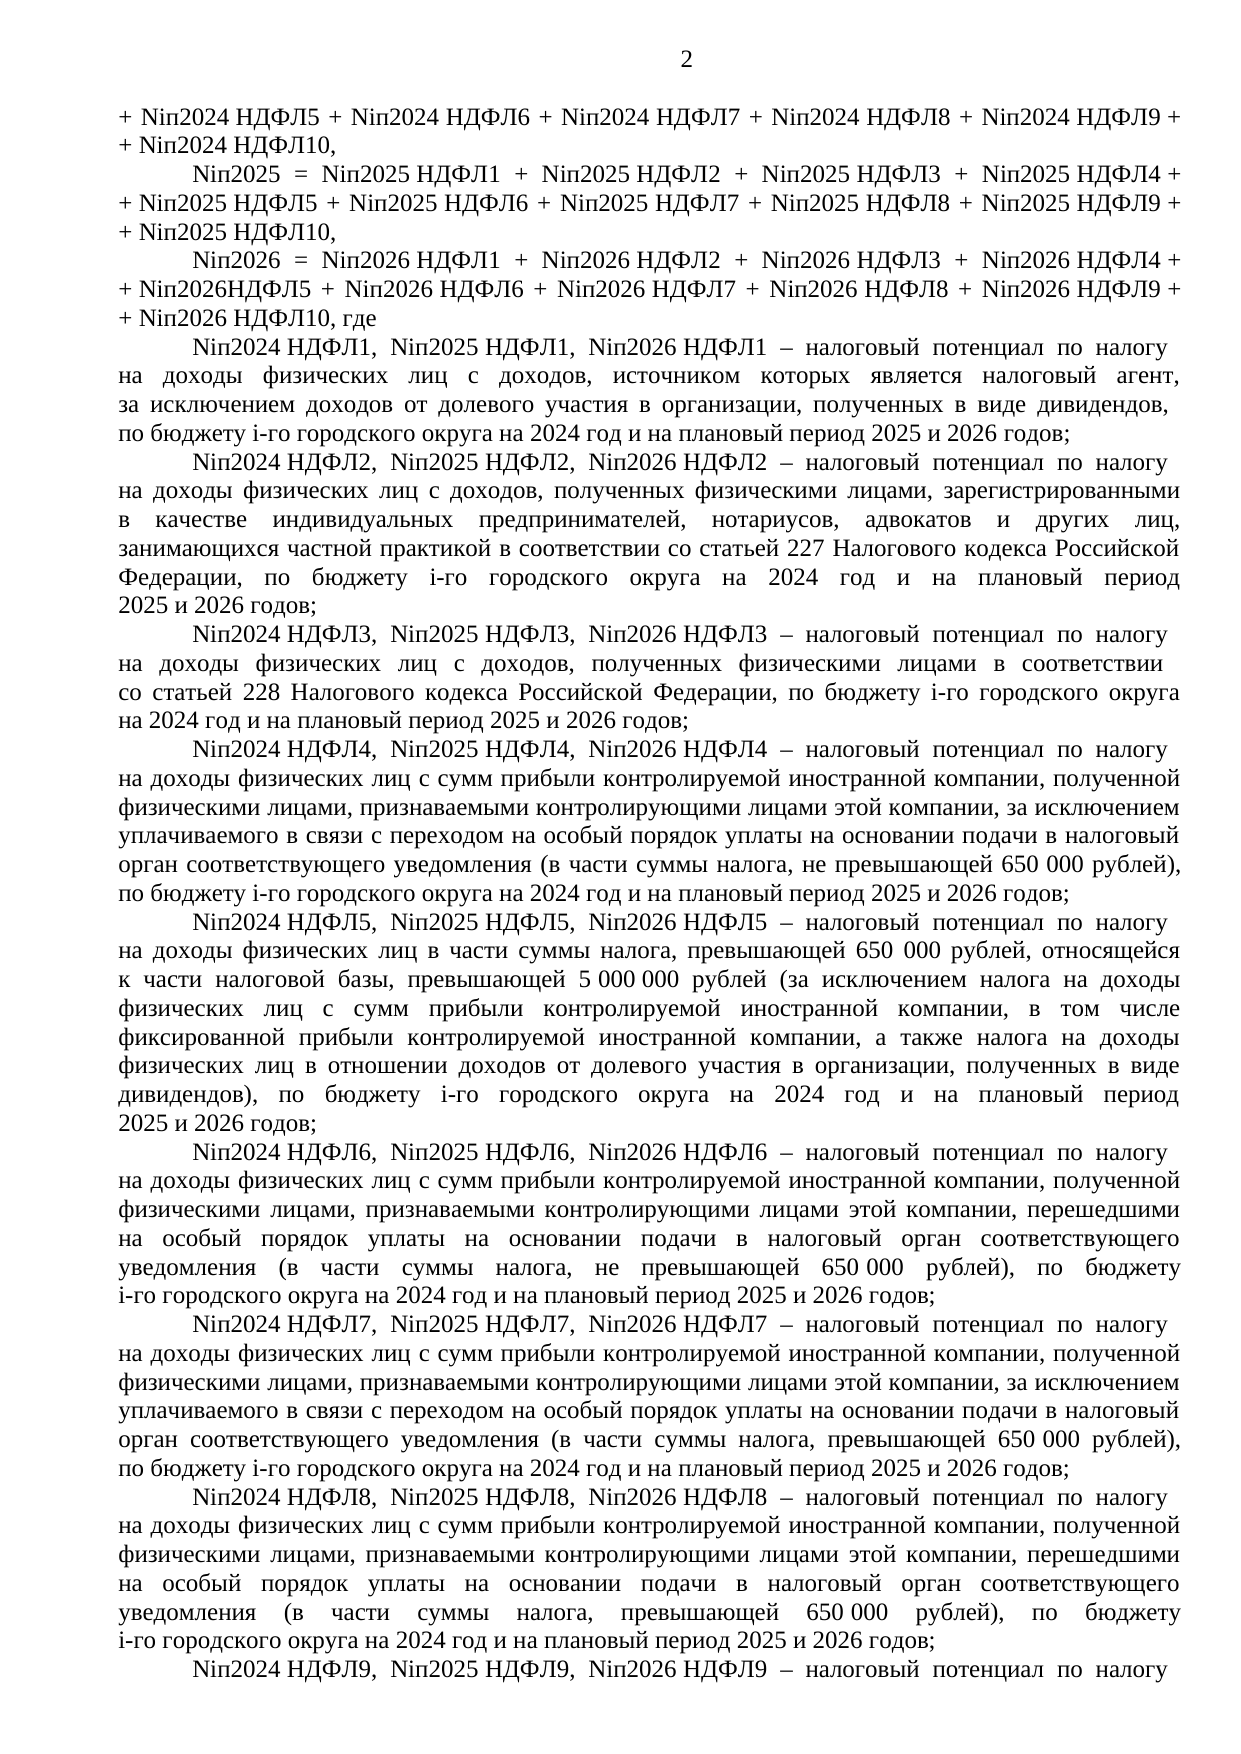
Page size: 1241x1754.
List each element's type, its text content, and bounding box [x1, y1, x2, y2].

text Niп2024 НДФЛ6, Niп2025 НДФЛ6, Niп2026 НДФЛ6 – налоговый потенциал по налогу на доходы физических лиц с сумм прибыли контролируемой иностранной компании, полученной физическими лицами, признаваемыми контролирующими лицами этой компании, перешедшими на особый порядок уплаты на основании подачи в налоговый орган соответствующего уведомления (в части суммы налога, не превышающей 650 000 рублей), по бюджету i-го городского округа на 2024 год и на плановый период 2025 и 2026 годов; [118, 1137, 1181, 1309]
text Niп2024 НДФЛ8, Niп2025 НДФЛ8, Niп2026 НДФЛ8 – налоговый потенциал по налогу на доходы физических лиц с сумм прибыли контролируемой иностранной компании, полученной физическими лицами, признаваемыми контролирующими лицами этой компании, перешедшими на особый порядок уплаты на основании подачи в налоговый орган соответствующего уведомления (в части суммы налога, превышающей 650 000 рублей), по бюджету i-го городского округа на 2024 год и на плановый период 2025 и 2026 годов; [118, 1482, 1181, 1654]
text Niп2024 НДФЛ5, Niп2025 НДФЛ5, Niп2026 НДФЛ5 – налоговый потенциал по налогу на доходы физических лиц в части суммы налога, превышающей 650 000 рублей, относящейся к части налоговой базы, превышающей 5 000 000 рублей (за исключением налога на доходы физических лиц с сумм прибыли контролируемой иностранной компании, в том числе фиксированной прибыли контролируемой иностранной компании, а также налога на доходы физических лиц в отношении доходов от долевого участия в организации, полученных в виде дивидендов), по бюджету i-го городского округа на 2024 год и на плановый период 2025 и 2026 годов; [118, 907, 1181, 1137]
text Niп2024 НДФЛ7, Niп2025 НДФЛ7, Niп2026 НДФЛ7 – налоговый потенциал по налогу на доходы физических лиц с сумм прибыли контролируемой иностранной компании, полученной физическими лицами, признаваемыми контролирующими лицами этой компании, за исключением уплачиваемого в связи с переходом на особый порядок уплаты на основании подачи в налоговый орган соответствующего уведомления (в части суммы налога, превышающей 650 000 рублей), по бюджету i-го городского округа на 2024 год и на плановый период 2025 и 2026 годов; [118, 1309, 1181, 1482]
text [118, 102, 1181, 159]
text Niп2024 НДФЛ3, Niп2025 НДФЛ3, Niп2026 НДФЛ3 – налоговый потенциал по налогу на доходы физических лиц с доходов, полученных физическими лицами в соответствии со статьей 228 Налогового кодекса Российской Федерации, по бюджету i-го городского округа на 2024 год и на плановый период 2025 и 2026 годов; [118, 619, 1181, 734]
text Niп2024 НДФЛ1, Niп2025 НДФЛ1, Niп2026 НДФЛ1 – налоговый потенциал по налогу на доходы физических лиц с доходов, источником которых является налоговый агент, за исключением доходов от долевого участия в организации, полученных в виде дивидендов, по бюджету i-го городского округа на 2024 год и на плановый период 2025 и 2026 годов; [118, 332, 1181, 447]
text Niп2026 = Niп2026 НДФЛ1 + Niп2026 НДФЛ2 + Niп2026 НДФЛ3 + Niп2026 НДФЛ4 + + Niп2026НДФЛ5 + Niп2026 НДФЛ6 + Niп2026 НДФЛ7 + Niп2026 НДФЛ8 + Niп2026 НДФЛ9 + + Niп2026 НДФЛ10, где [118, 246, 1181, 332]
text Niп2024 НДФЛ2, Niп2025 НДФЛ2, Niп2026 НДФЛ2 – налоговый потенциал по налогу на доходы физических лиц с доходов, полученных физическими лицами, зарегистрированными в качестве индивидуальных предпринимателей, нотариусов, адвокатов и других лиц, занимающихся частной практикой в соответствии со статьей 227 Налогового кодекса Российской Федерации, по бюджету i-го городского округа на 2024 год и на плановый период 2025 и 2026 годов; [118, 447, 1181, 619]
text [118, 1654, 1181, 1683]
text Niп2025 = Niп2025 НДФЛ1 + Niп2025 НДФЛ2 + Niп2025 НДФЛ3 + Niп2025 НДФЛ4 + + Niп2025 НДФЛ5 + Niп2025 НДФЛ6 + Niп2025 НДФЛ7 + Niп2025 НДФЛ8 + Niп2025 НДФЛ9 + + Niп2025 НДФЛ10, [118, 159, 1181, 246]
text Niп2024 НДФЛ4, Niп2025 НДФЛ4, Niп2026 НДФЛ4 – налоговый потенциал по налогу на доходы физических лиц с сумм прибыли контролируемой иностранной компании, полученной физическими лицами, признаваемыми контролирующими лицами этой компании, за исключением уплачиваемого в связи с переходом на особый порядок уплаты на основании подачи в налоговый орган соответствующего уведомления (в части суммы налога, не превышающей 650 000 рублей), по бюджету i-го городского округа на 2024 год и на плановый период 2025 и 2026 годов; [118, 734, 1181, 907]
